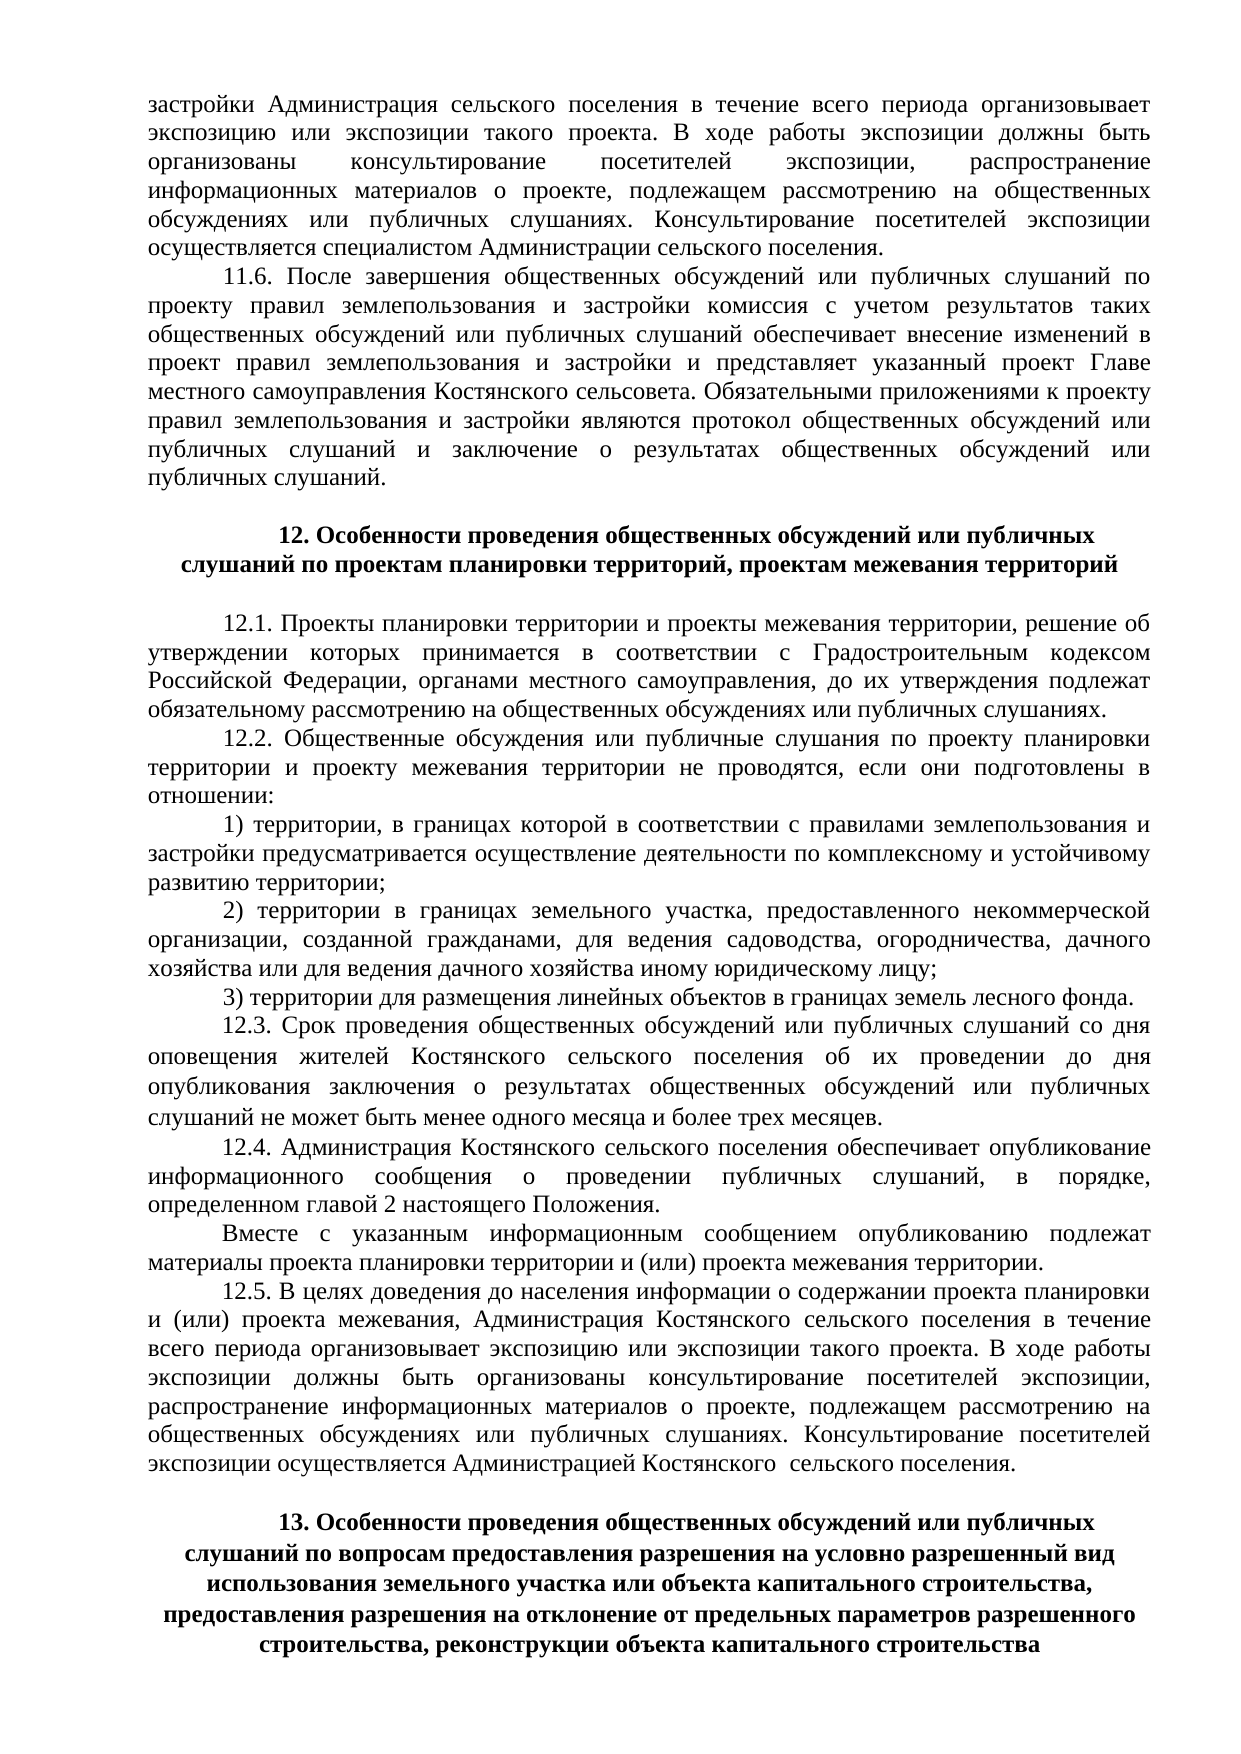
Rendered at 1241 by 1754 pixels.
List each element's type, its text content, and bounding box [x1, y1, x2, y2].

text 3) территории для размещения линейных объектов в границах земель лесного фонда. [148, 982, 1152, 1010]
text 11.6. После завершения общественных обсуждений или публичных слушаний по проекту правил землепользования и застройки комиссия с учетом результатов таких общественных обсуждений или публичных слушаний обеспечивает внесение изменений в проект правил землепользования и застройки и представляет указанный проект Главе местного самоуправления Костянского сельсовета. Обязательными приложениями к проекту правил землепользования и застройки являются протокол общественных обсуждений или публичных слушаний и заключение о результатах общественных обсуждений или публичных слушаний. [148, 261, 1152, 491]
text 12.3. Срок проведения общественных обсуждений или публичных слушаний со дня оповещения жителей Костянского сельского поселения об их проведении до дня опубликования заключения о результатах общественных обсуждений или публичных слушаний не может быть менее одного месяца и более трех месяцев. [148, 1010, 1152, 1130]
text 12.4. Администрация Костянского сельского поселения обеспечивает опубликование информационного сообщения о проведении публичных слушаний, в порядке, определенном главой 2 настоящего Положения. [148, 1132, 1152, 1218]
text 1) территории, в границах которой в соответствии с правилами землепользования и застройки предусматривается осуществление деятельности по комплексному и устойчивому развитию территории; [148, 809, 1152, 895]
text 12.1. Проекты планировки территории и проекты межевания территории, решение об утверждении которых принимается в соответствии с Градостроительным кодексом Российской Федерации, органами местного самоуправления, до их утверждения подлежат обязательному рассмотрению на общественных обсуждениях или публичных слушаниях. [148, 608, 1152, 723]
text 12.2. Общественные обсуждения или публичные слушания по проекту планировки территории и проекту межевания территории не проводятся, если они подготовлены в отношении: [148, 723, 1152, 809]
text 2) территории в границах земельного участка, предоставленного некоммерческой организации, созданной гражданами, для ведения садоводства, огородничества, дачного хозяйства или для ведения дачного хозяйства иному юридическому лицу; [148, 895, 1152, 982]
text Вместе с указанным информационным сообщением опубликованию подлежат материалы проекта планировки территории и (или) проекта межевания территории. [148, 1218, 1152, 1276]
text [148, 89, 1152, 261]
text 12. Особенности проведения общественных обсуждений или публичных слушаний по проектам планировки территорий, проектам межевания территорий [148, 520, 1152, 577]
text 12.5. В целях доведения до населения информации о содержании проекта планировки и (или) проекта межевания, Администрация Костянского сельского поселения в течение всего периода организовывает экспозицию или экспозиции такого проекта. В ходе работы экспозиции должны быть организованы консультирование посетителей экспозиции, распространение информационных материалов о проекте, подлежащем рассмотрению на общественных обсуждениях или публичных слушаниях. Консультирование посетителей экспозиции осуществляется Администрацией Костянского сельского поселения. [148, 1276, 1152, 1477]
list 13. Особенности проведения общественных обсуждений или публичных слушаний по вопросам предоставления разрешения на условно разрешенный вид использования земельного участка или объекта капитального строительства, предоставления разрешения на отклонение от предельных параметров разрешенного строительства, реконструкции объекта капитального строительства [148, 1507, 1152, 1658]
